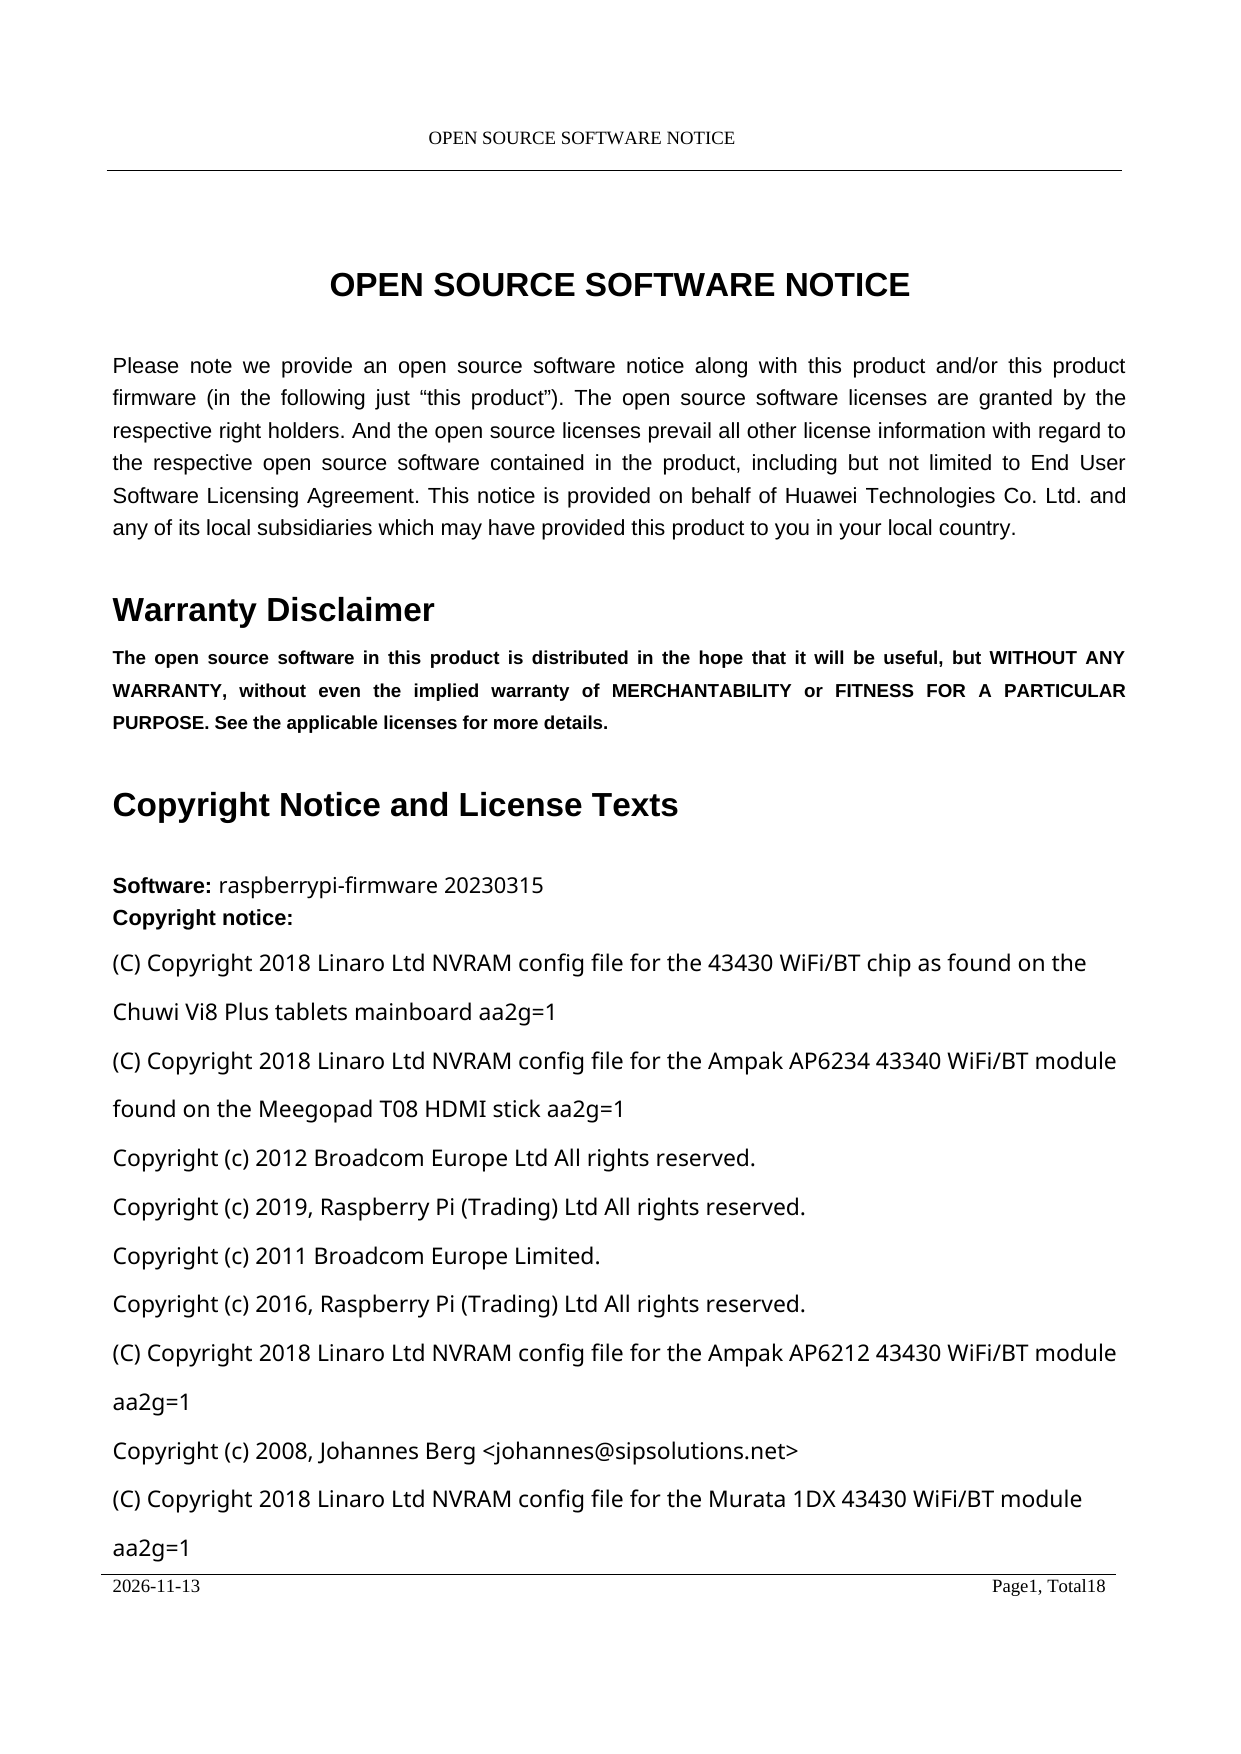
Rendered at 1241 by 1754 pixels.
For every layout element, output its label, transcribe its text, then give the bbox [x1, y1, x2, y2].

text Software: raspberrypi-firmware 20230315 [112, 869, 1128, 901]
text Please note we provide an open source software notice along with this product and/or this product firmware (in the following just “this product”). The open source software licenses are granted by the respective right holders. And the open source licenses prevail all other license information with regard to the respective open source software contained in the product, including but not limited to End User Software Licensing Agreement. This notice is provided on behalf of Huawei Technologies Co. Ltd. and any of its local subsidiaries which may have provided this product to you in your local country. [112, 349, 1128, 544]
text Warranty Disclaimer [112, 576, 1128, 641]
text Copyright Notice and License Texts [112, 771, 1128, 836]
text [112, 947, 1128, 1564]
text Copyright notice: [112, 901, 1128, 934]
text The open source software in this product is distributed in the hope that it will be useful, but WITHOUT ANY WARRANTY, without even the implied warranty of MERCHANTABILITY or FITNESS FOR A PARTICULAR PURPOSE. See the applicable licenses for more details. [112, 641, 1128, 739]
text OPEN SOURCE SOFTWARE NOTICE [112, 251, 1128, 316]
